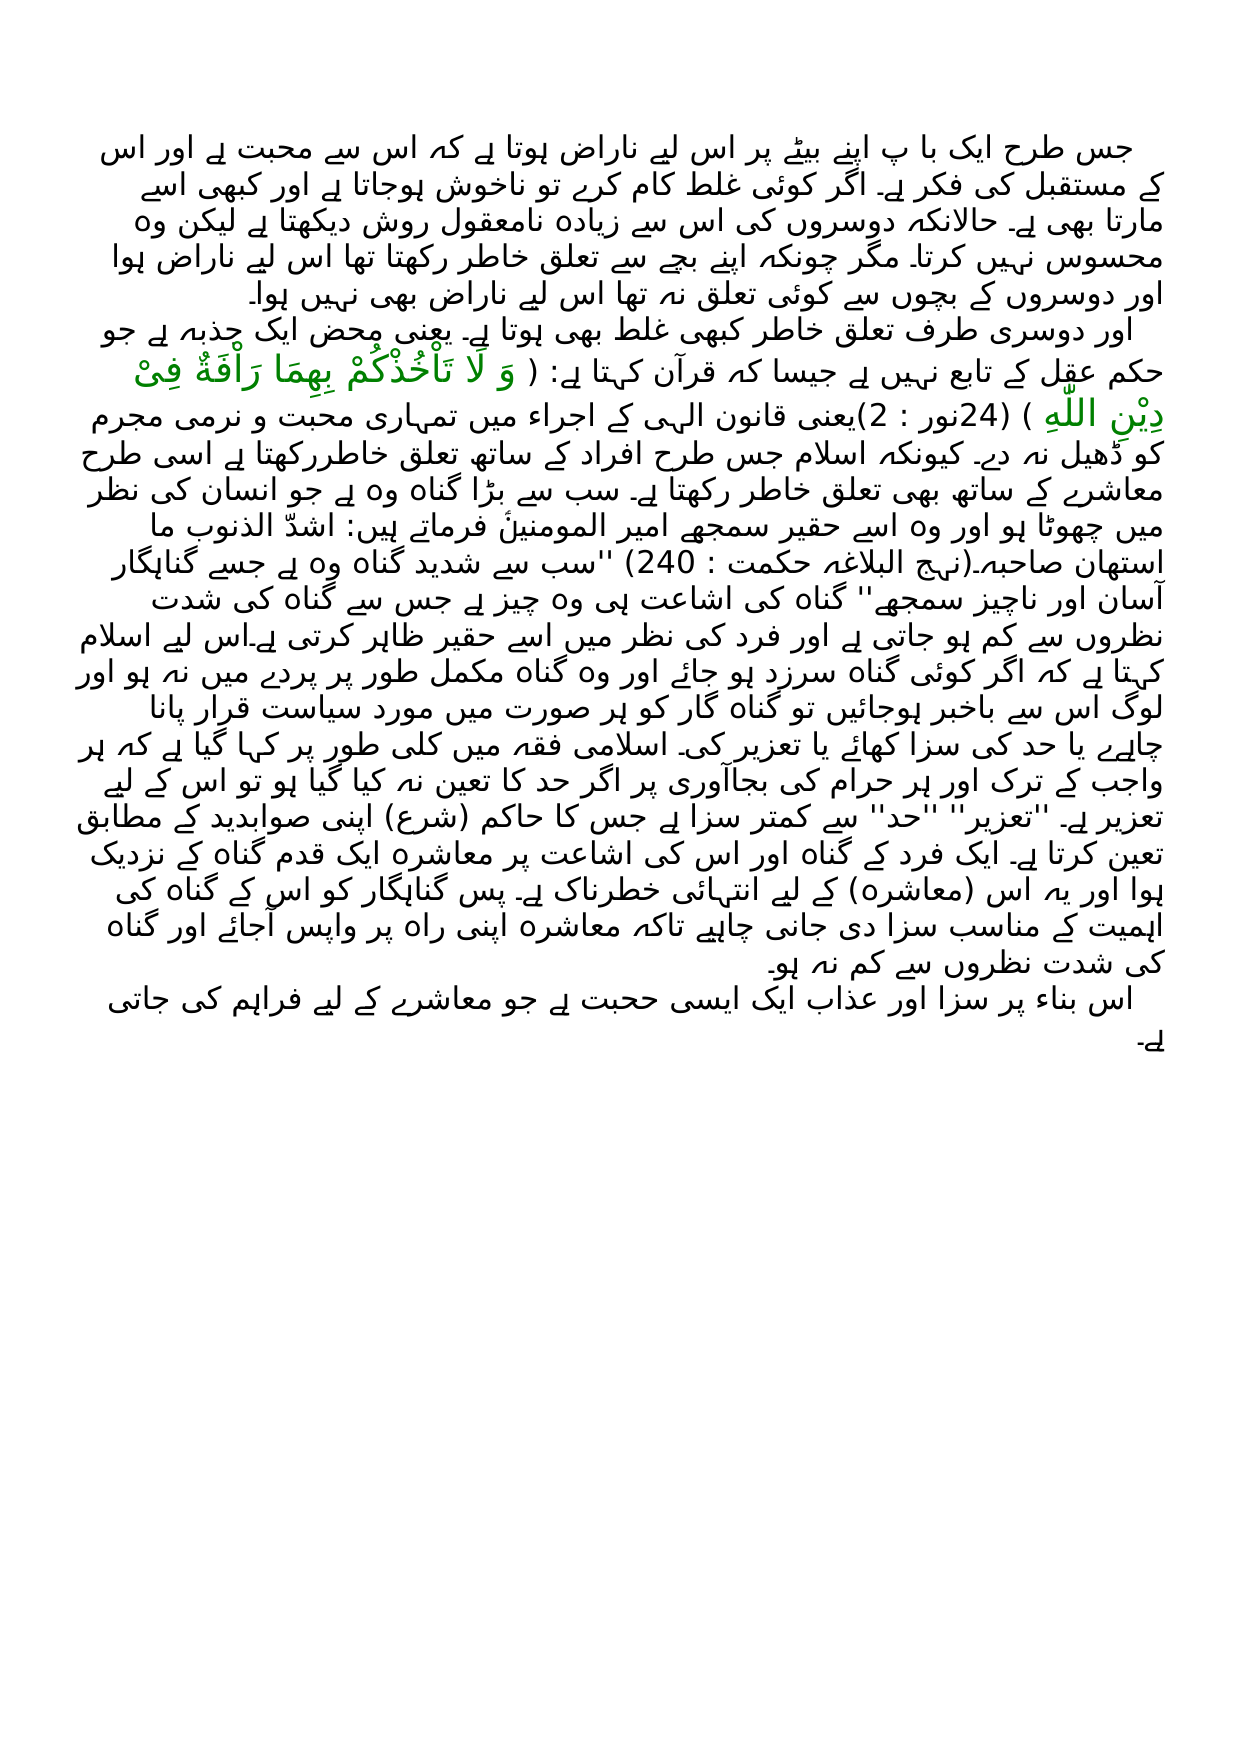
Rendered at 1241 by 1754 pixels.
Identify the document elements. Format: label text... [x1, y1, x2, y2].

text اس بناء پر سزا اور عذاب ایک ایسی ححبت ہے جو معاشرے کے لیے فراہم کی جاتی ہے۔ [75, 980, 1165, 1053]
text جس طرح ایک با پ اپنے بیٹے پر اس لیے ناراض ہوتا ہے کہ اس سے محبت ہے اور اس کے مستقبل کی فکر ہے۔ اگر کوئی غلط کام کرے تو ناخوش ہوجاتا ہے اور کبھی اسے مارتا بھی ہے۔ حالانکہ دوسروں کی اس سے زیادہ نامعقول روش دیکھتا ہے لیکن وہ محسوس نہیں کرتا۔ مگر چونکہ اپنے بچے سے تعلق خاطر رکھتا تھا اس لیے ناراض ہوا اور دوسروں کے بچوں سے کوئی تعلق نہ تھا اس لیے ناراض بھی نہیں ہوا۔ [75, 130, 1165, 311]
text اور دوسری طرف تعلق خاطر کبھی غلط بھی ہوتا ہے۔ یعنی محض ایک جذبہ ہے جو حکم عقل کے تابع نہیں ہے جیسا کہ قرآن کہتا ہے: ( وَ لَا تَاْخُذْکُمْ بِهِمَا رَاْفَةٌ فِیْ دِیْنِ اللّٰهِ ) (24نور : 2)یعنی قانون الہی کے اجراء میں تمہاری محبت و نرمی مجرم کو ڈھیل نہ دے۔ کیونکہ اسلام جس طرح افراد کے ساتھ تعلق خاطررکھتا ہے اسی طرح معاشرے کے ساتھ بھی تعلق خاطر رکھتا ہے۔ سب سے بڑا گناہ وہ ہے جو انسان کی نظر میں چھوٹا ہو اور وہ اسے حقیر سمجھے امیر المومنینؑ فرماتے ہیں: اشدّ الذنوب ما استھان صاحبہ۔(نہج البلاغہ حکمت : 240) ''سب سے شدید گناہ وہ ہے جسے گناہگار آسان اور ناچیز سمجھے'' گناہ کی اشاعت ہی وہ چیز ہے جس سے گناہ کی شدت نظروں سے کم ہو جاتی ہے اور فرد کی نظر میں اسے حقیر ظاہر کرتی ہے۔اس لیے اسلام کہتا ہے کہ اگر کوئی گناہ سرزد ہو جائے اور وہ گناہ مکمل طور پر پردے میں نہ ہو اور لوگ اس سے باخبر ہوجائیں تو گناہ گار کو ہر صورت میں مورد سیاست قرار پانا چاہےے یا حد کی سزا کھائے یا تعزیر کی۔ اسلامی فقہ میں کلی طور پر کہا گیا ہے کہ ہر واجب کے ترک اور ہر حرام کی بجاآوری پر اگر حد کا تعین نہ کیا گیا ہو تو اس کے لیے تعزیر ہے۔ ''تعزیر'' ''حد'' سے کمتر سزا ہے جس کا حاکم (شرع) اپنی صوابدید کے مطابق تعین کرتا ہے۔ ایک فرد کے گناہ اور اس کی اشاعت پر معاشرہ ایک قدم گناہ کے نزدیک ہوا اور یہ اس (معاشرہ) کے لیے انتہائی خطرناک ہے۔ پس گناہگار کو اس کے گناہ کی اہمیت کے مناسب سزا دی جانی چاہیے تاکہ معاشرہ اپنی راہ پر واپس آجائے اور گناہ کی شدت نظروں سے کم نہ ہو۔ [75, 311, 1165, 980]
